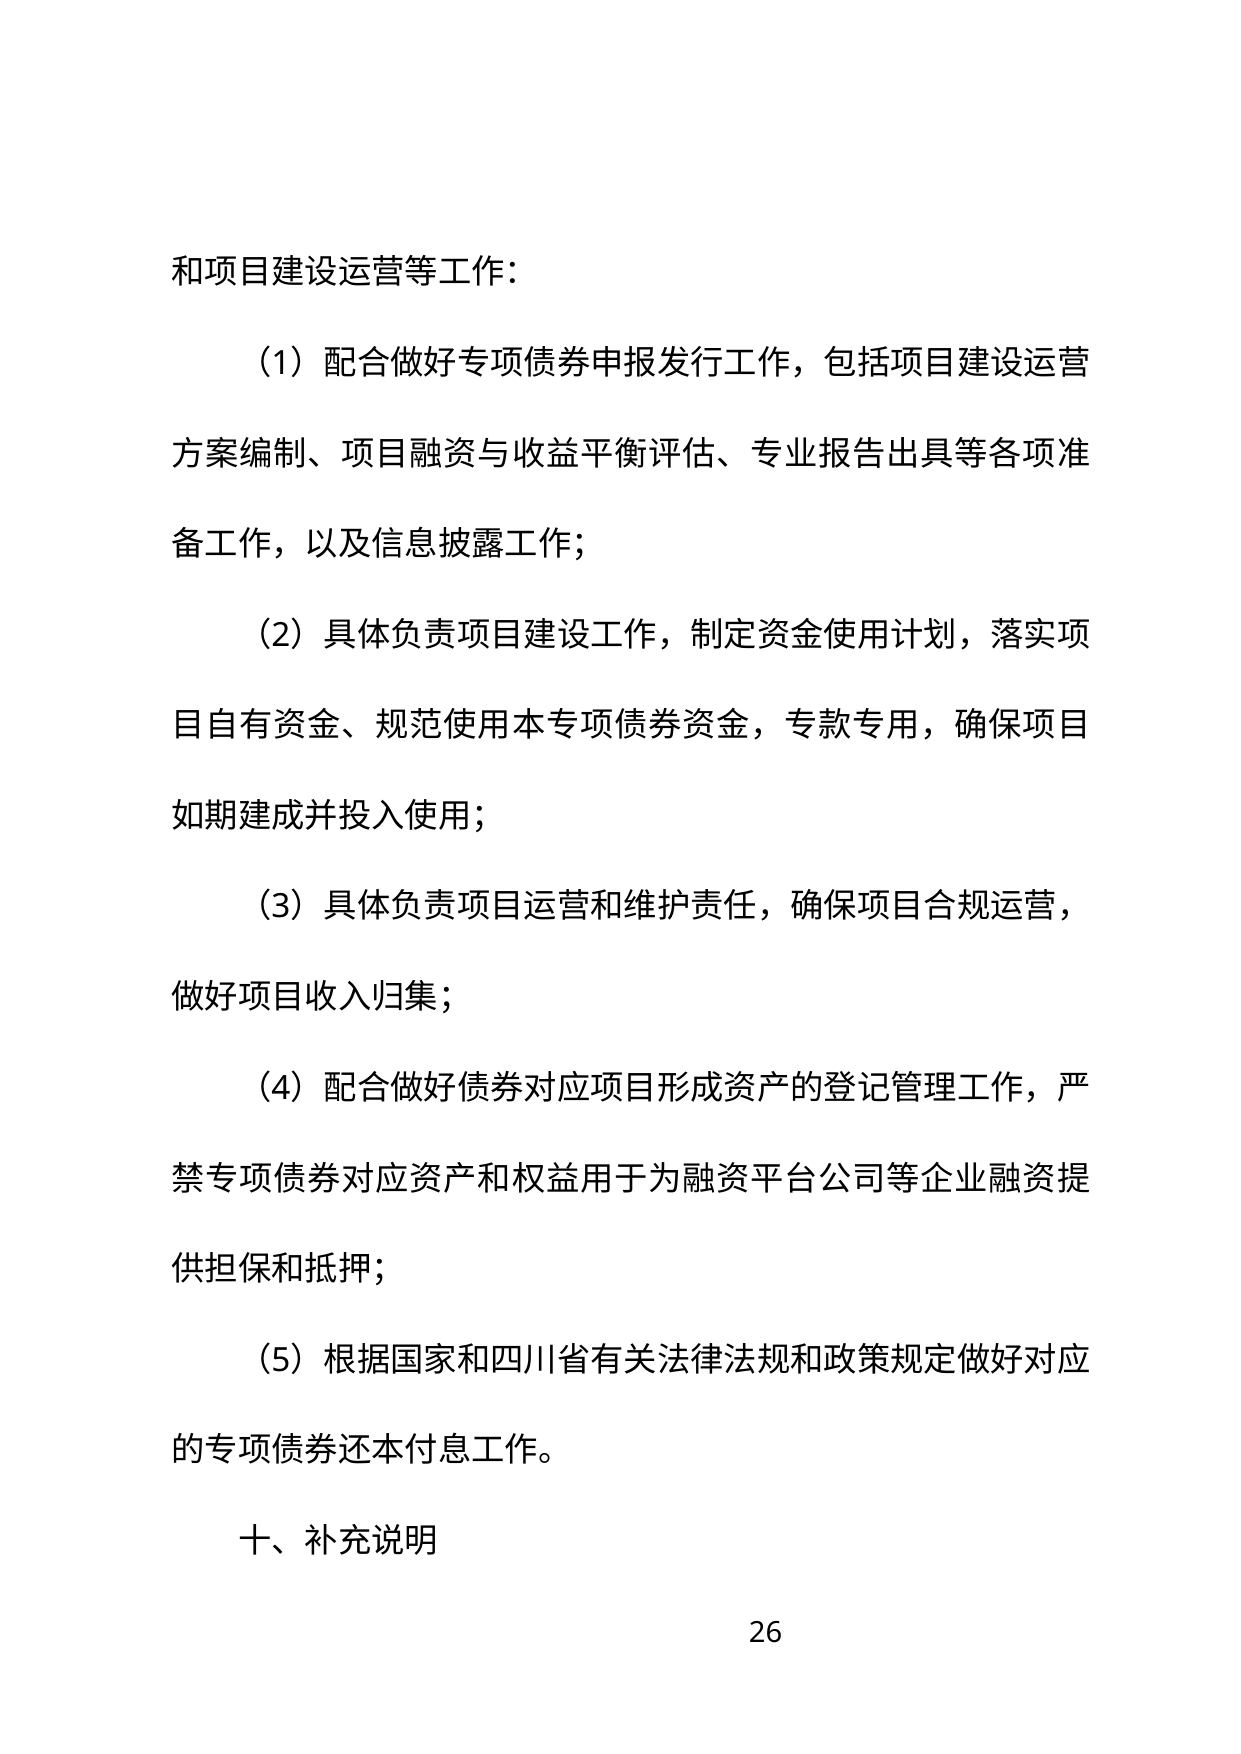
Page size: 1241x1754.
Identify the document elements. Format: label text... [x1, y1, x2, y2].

text （4）配合做好债券对应项目形成资产的登记管理工作，严禁专项债券对应资产和权益用于为融资平台公司等企业融资提供担保和抵押； [171, 1039, 1092, 1311]
list 补充说明 [171, 1493, 1092, 1583]
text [171, 224, 1092, 314]
text （3）具体负责项目运营和维护责任，确保项目合规运营，做好项目收入归集； [171, 858, 1092, 1039]
text （5）根据国家和四川省有关法律法规和政策规定做好对应的专项债券还本付息工作。 [171, 1311, 1092, 1493]
text （1）配合做好专项债券申报发行工作，包括项目建设运营方案编制、项目融资与收益平衡评估、专业报告出具等各项准备工作，以及信息披露工作； [171, 314, 1092, 586]
text （2）具体负责项目建设工作，制定资金使用计划，落实项目自有资金、规范使用本专项债券资金，专款专用，确保项目如期建成并投入使用； [171, 586, 1092, 858]
